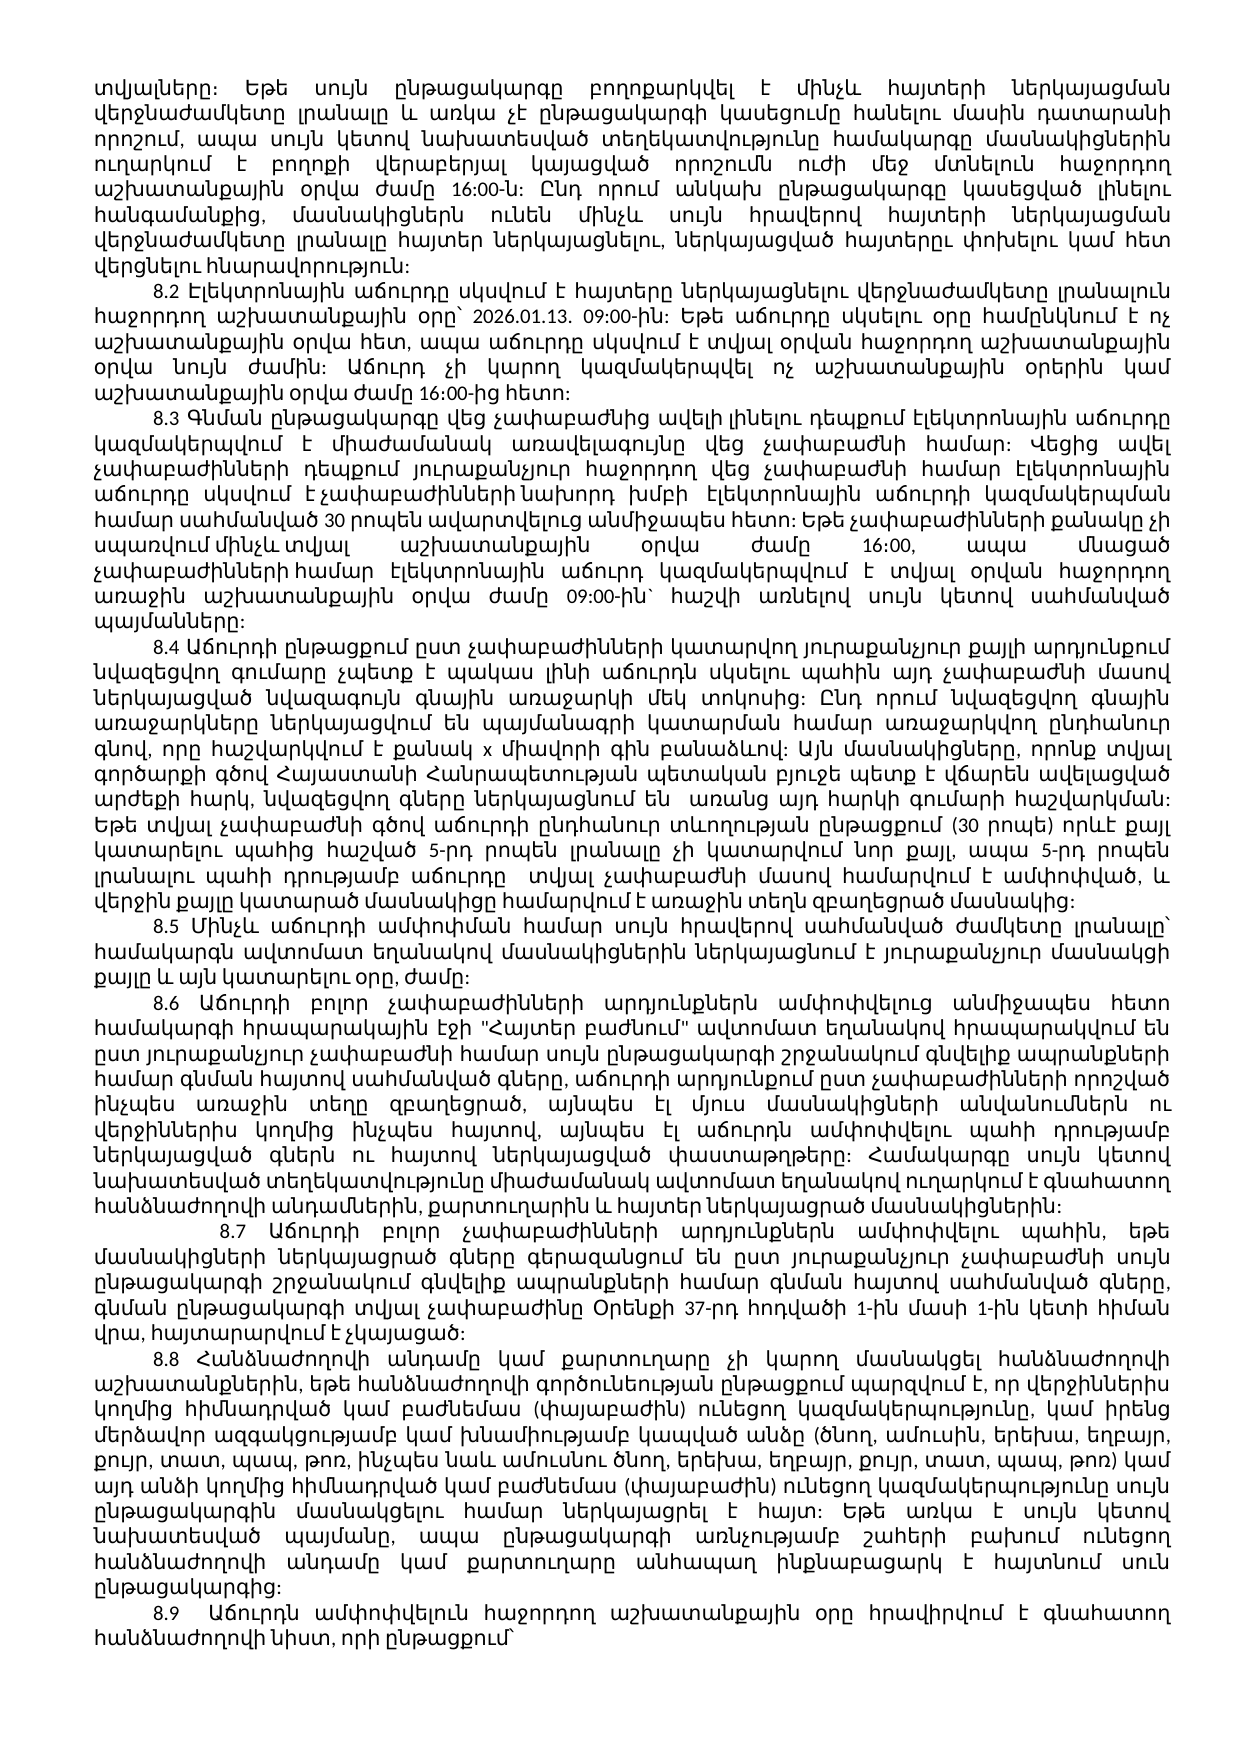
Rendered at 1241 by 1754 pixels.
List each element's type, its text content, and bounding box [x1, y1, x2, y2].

text 8.5 Մինչև աճուրդի ամփոփման համար սույն հրավերով սահմանված ժամկետը լրանալը՝ համակարգն ավտոմատ եղանակով մասնակիցներին ներկայացնում է յուրաքանչյուր մասնակցի քայլը և այն կատարելու օրը, ժամը: [94, 914, 1171, 990]
text 8.9 Աճուրդն ամփոփվելուն հաջորդող աշխատանքային օրը հրավիրվում է գնահատող հանձնաժողովի նիստ, որի ընթացքում՝ [94, 1600, 1171, 1651]
text 8.7 Աճուրդի բոլոր չափաբաժինների արդյունքներն ամփոփվելու պահին, եթե մասնակիցների ներկայացրած գները գերազանցում են ըստ յուրաքանչյուր չափաբաժնի սույն ընթացակարգի շրջանակում գնվելիք ապրանքների համար գնման հայտով սահմանված գները, գնման ընթացակարգի տվյալ չափաբաժինը Օրենքի 37-րդ հոդվածի 1-ին մասի 1-ին կետի հիման վրա, հայտարարվում է չկայացած: [94, 1219, 1171, 1346]
text 8.2 Էլեկտրոնային աճուրդը սկսվում է հայտերը ներկայացնելու վերջնաժամկետը լրանալուն հաջորդող աշխատանքային օրը՝ 2026.01.13. 09:00 -ին: Եթե աճուրդը սկսելու օրը համընկնում է ոչ աշխատանքային օրվա հետ, ապա աճուրդը սկսվում է տվյալ օրվան հաջորդող աշխատանքային օրվա նույն ժամին: Աճուրդ չի կարող կազմակերպվել ոչ աշխատանքային օրերին կամ աշխատանքային օրվա ժամը 16։00-ից հետո: [94, 278, 1171, 405]
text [94, 75, 1171, 278]
text 8.3 Գնման ընթացակարգը վեց չափաբաժնից ավելի լինելու դեպքում էլեկտրոնային աճուրդը կազմակերպվում է միաժամանակ առավելագույնը վեց չափաբաժնի համար: Վեցից ավել չափաբաժինների դեպքում յուրաքանչյուր հաջորդող վեց չափաբաժնի համար էլեկտրոնային աճուրդը սկսվում է չափաբաժինների նախորդ խմբի էլեկտրոնային աճուրդի կազմակերպման համար սահմանված 30 րոպեն ավարտվելուց անմիջապես հետո: Եթե չափաբաժինների քանակը չի սպառվում մինչև տվյալ աշխատանքային օրվա ժամը 16։00, ապա մնացած չափաբաժինների համար էլեկտրոնային աճուրդ կազմակերպվում է տվյալ օրվան հաջորդող առաջին աշխատանքային օրվա ժամը 09:00-ին` հաշվի առնելով սույն կետով սահմանված պայմանները: [94, 405, 1171, 634]
text 8.4 Աճուրդի ընթացքում ըստ չափաբաժինների կատարվող յուրաքանչյուր քայլի արդյունքում նվազեցվող գումարը չպետք է պակաս լինի աճուրդն սկսելու պահին այդ չափաբաժնի մասով ներկայացված նվազագույն գնային առաջարկի մեկ տոկոսից: Ընդ որում նվազեցվող գնային առաջարկները ներկայացվում են պայմանագրի կատարման համար առաջարկվող ընդհանուր գնով, որը հաշվարկվում է քանակ x միավորի գին բանաձևով: Այն մասնակիցները, որոնք տվյալ գործարքի գծով Հայաստանի Հանրապետության պետական բյուջե պետք է վճարեն ավելացված արժեքի հարկ, նվազեցվող գները ներկայացնում են առանց այդ հարկի գումարի հաշվարկման: Եթե տվյալ չափաբաժնի գծով աճուրդի ընդհանուր տևողության ընթացքում (30 րոպե) որևէ քայլ կատարելու պահից հաշված 5-րդ րոպեն լրանալը չի կատարվում նոր քայլ, ապա 5-րդ րոպեն լրանալու պահի դրությամբ աճուրդը տվյալ չափաբաժնի մասով համարվում է ամփոփված, և վերջին քայլը կատարած մասնակիցը համարվում է առաջին տեղն զբաղեցրած մասնակից: [94, 634, 1171, 914]
text 8.8 Հանձնաժողովի անդամը կամ քարտուղարը չի կարող մասնակցել հանձնաժողովի աշխատանքներին, եթե հանձնաժողովի գործունեության ընթացքում պարզվում է, որ վերջիններիս կողմից հիմնադրված կամ բաժնեմաս (փայաբաժին) ունեցող կազմակերպությունը, կամ իրենց մերձավոր ազգակցությամբ կամ խնամիությամբ կապված անձը (ծնող, ամուսին, երեխա, եղբայր, քույր, տատ, պապ, թոռ, ինչպես նաև ամուսնու ծնող, երեխա, եղբայր, քույր, տատ, պապ, թոռ) կամ այդ անձի կողմից հիմնադրված կամ բաժնեմաս (փայաբաժին) ունեցող կազմակերպությունը սույն ընթացակարգին մասնակցելու համար ներկայացրել է հայտ: Եթե առկա է սույն կետով նախատեսված պայմանը, ապա ընթացակարգի առնչությամբ շահերի բախում ունեցող հանձնաժողովի անդամը կամ քարտուղարը անհապաղ ինքնաբացարկ է հայտնում սուն ընթացակարգից: [94, 1346, 1171, 1600]
text 8.6 Աճուրդի բոլոր չափաբաժինների արդյունքներն ամփոփվելուց անմիջապես հետո համակարգի հրապարակային էջի "Հայտեր բաժնում" ավտոմատ եղանակով հրապարակվում են ըստ յուրաքանչյուր չափաբաժնի համար սույն ընթացակարգի շրջանակում գնվելիք ապրանքների համար գնման հայտով սահմանված գները, աճուրդի արդյունքում ըստ չափաբաժինների որոշված ինչպես առաջին տեղը զբաղեցրած, այնպես էլ մյուս մասնակիցների անվանումներն ու վերջիններիս կողմից ինչպես հայտով, այնպես էլ աճուրդն ամփոփվելու պահի դրությամբ ներկայացված գներն ու հայտով ներկայացված փաստաթղթերը: Համակարգը սույն կետով նախատեսված տեղեկատվությունը միաժամանակ ավտոմատ եղանակով ուղարկում է գնահատող հանձնաժողովի անդամներին, քարտուղարին և հայտեր ներկայացրած մասնակիցներին: [94, 990, 1171, 1219]
